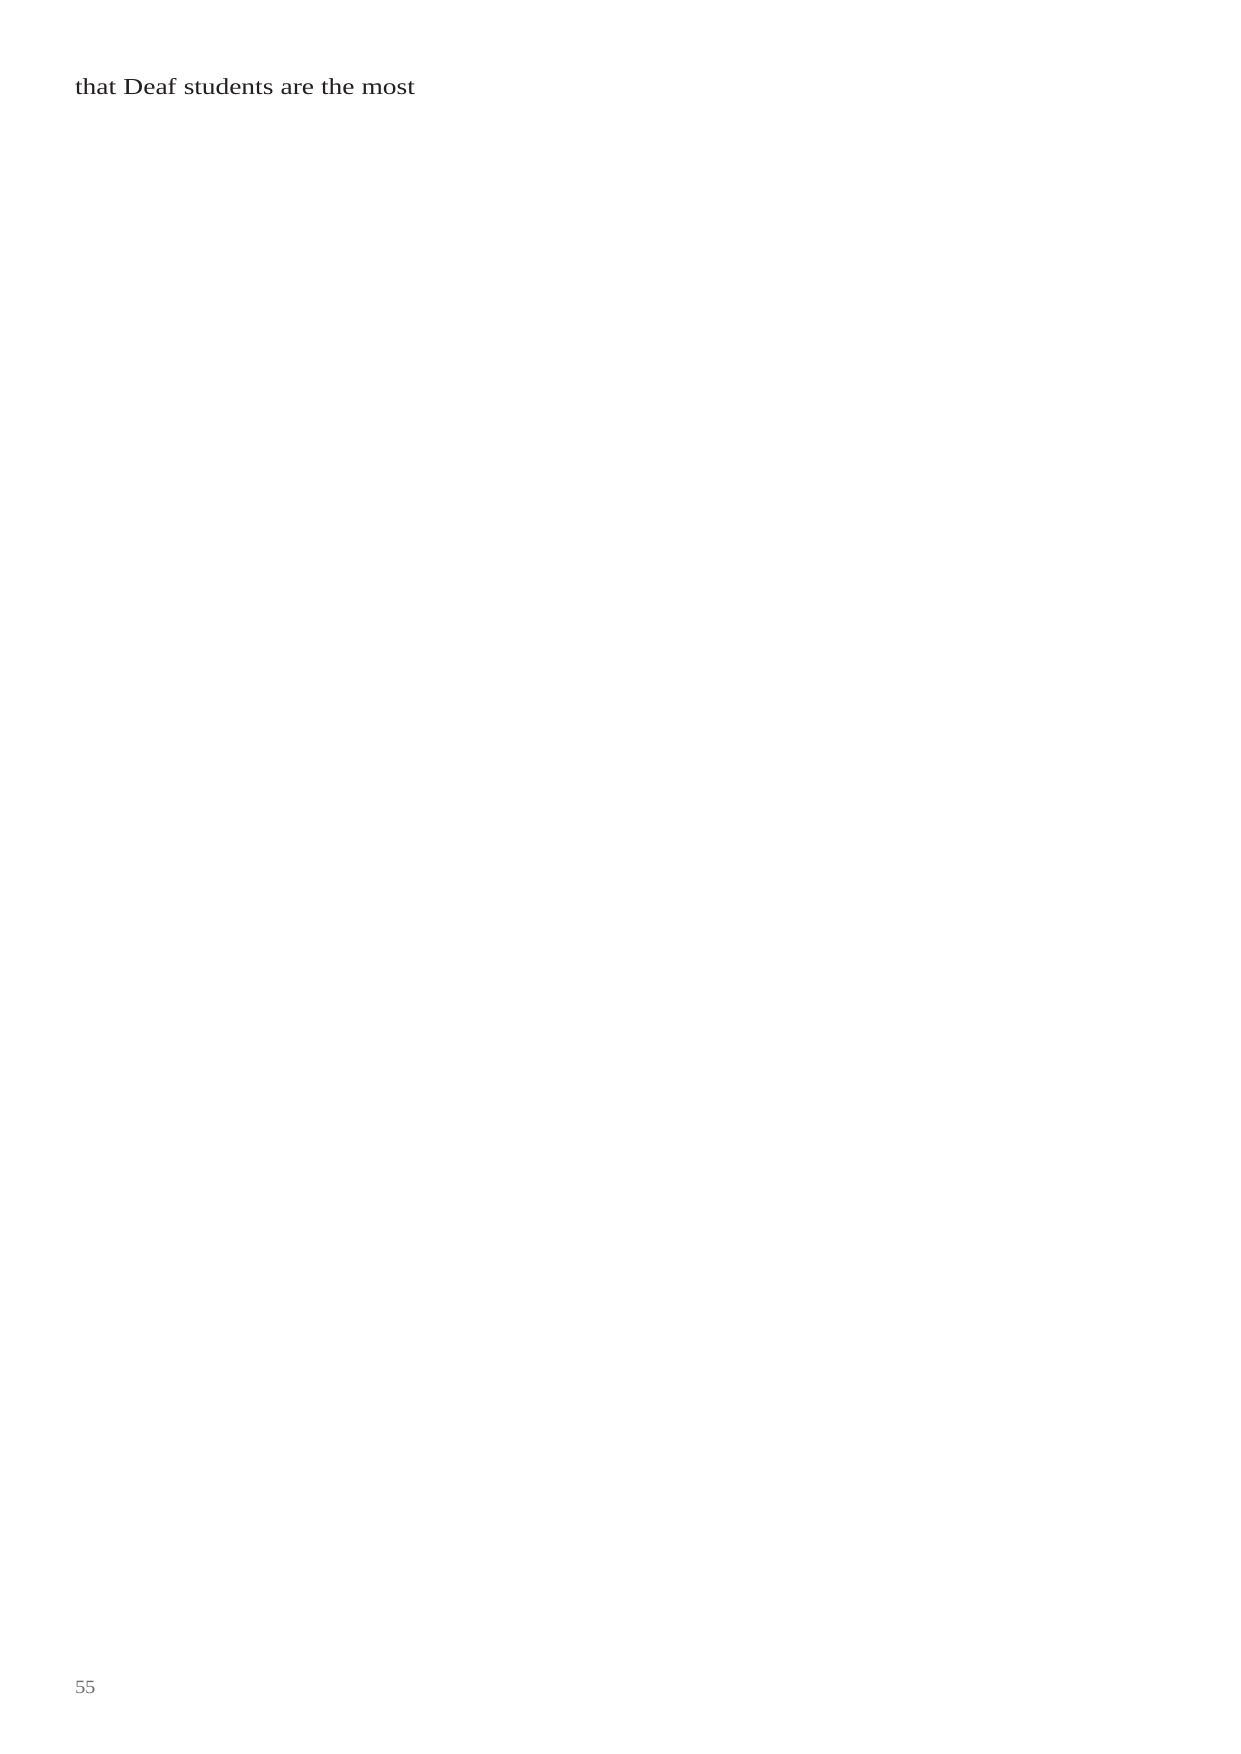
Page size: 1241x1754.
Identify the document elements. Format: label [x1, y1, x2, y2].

text [75, 73, 1178, 99]
